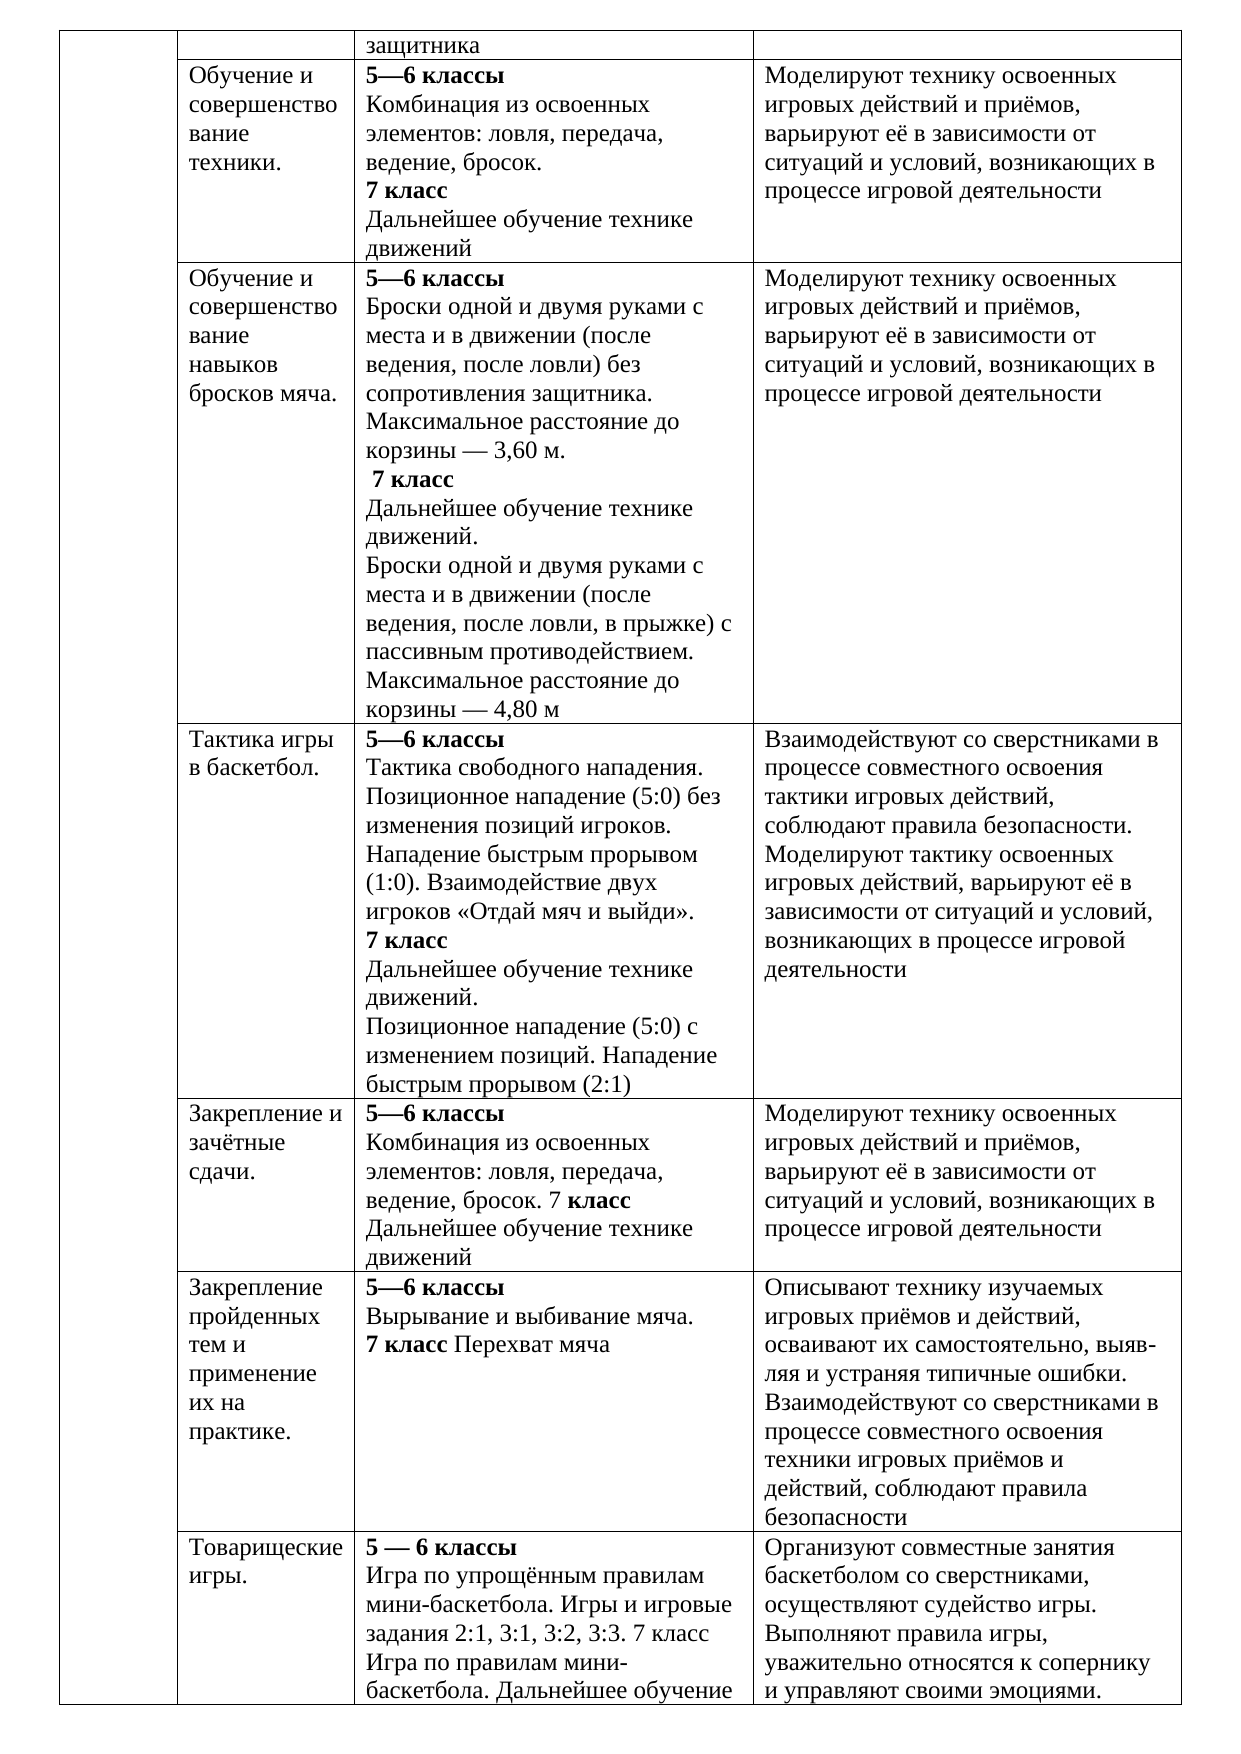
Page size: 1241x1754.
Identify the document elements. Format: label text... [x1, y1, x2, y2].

table_cell Моделируют технику освоенных игровых действий и приёмов, варьируют её в зависимости от ситуаций и условий, возникающих в процессе игровой деятельности [754, 263, 1181, 723]
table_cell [178, 31, 354, 59]
table_cell Тактика игры в баскетбол. [178, 724, 354, 1097]
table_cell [754, 31, 1181, 59]
table_cell 5—6 классы Вырывание и выбивание мяча. 7 класс Перехват мяча [355, 1272, 753, 1531]
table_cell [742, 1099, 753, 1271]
table_cell Обучение и совершенствование техники. [178, 60, 354, 262]
table_cell 5—6 классы Тактика свободного нападения. Позиционное нападение (5:0) без изменения позиций игроков. Нападение быстрым прорывом (1:0). Взаимодействие двух игроков «Отдай мяч и выйди». 7 класс Дальнейшее обучение технике движений. Позиционное нападение (5:0) с изменением позиций. Нападение быстрым прорывом (2:1) [355, 724, 753, 1097]
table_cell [355, 1532, 753, 1704]
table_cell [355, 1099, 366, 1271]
table_cell Обучение и совершенствование навыков бросков мяча. [178, 263, 354, 723]
table_cell Закрепление и зачётные сдачи. [178, 1099, 354, 1271]
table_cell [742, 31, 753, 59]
table_cell Закрепление пройденных тем и применение их на практике. [178, 1272, 354, 1531]
table_cell Товарищеские игры. [178, 1532, 354, 1704]
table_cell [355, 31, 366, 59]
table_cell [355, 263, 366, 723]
table_cell Взаимодействуют со сверстниками в процессе совместного освоения тактики игровых действий, соблюдают правила безопасности. Моделируют тактику освоенных игровых действий, варьируют её в зависимости от ситуаций и условий, возникающих в процессе игровой деятельности [754, 724, 1181, 1097]
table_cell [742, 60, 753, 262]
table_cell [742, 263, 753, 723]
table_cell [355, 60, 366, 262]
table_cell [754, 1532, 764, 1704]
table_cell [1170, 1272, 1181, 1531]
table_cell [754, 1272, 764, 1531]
table_cell Моделируют технику освоенных игровых действий и приёмов, варьируют её в зависимости от ситуаций и условий, возникающих в процессе игровой деятельности [754, 1099, 1181, 1271]
table_cell Моделируют технику освоенных игровых действий и приёмов, варьируют её в зависимости от ситуаций и условий, возникающих в процессе игровой деятельности [754, 60, 1181, 262]
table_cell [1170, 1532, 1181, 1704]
